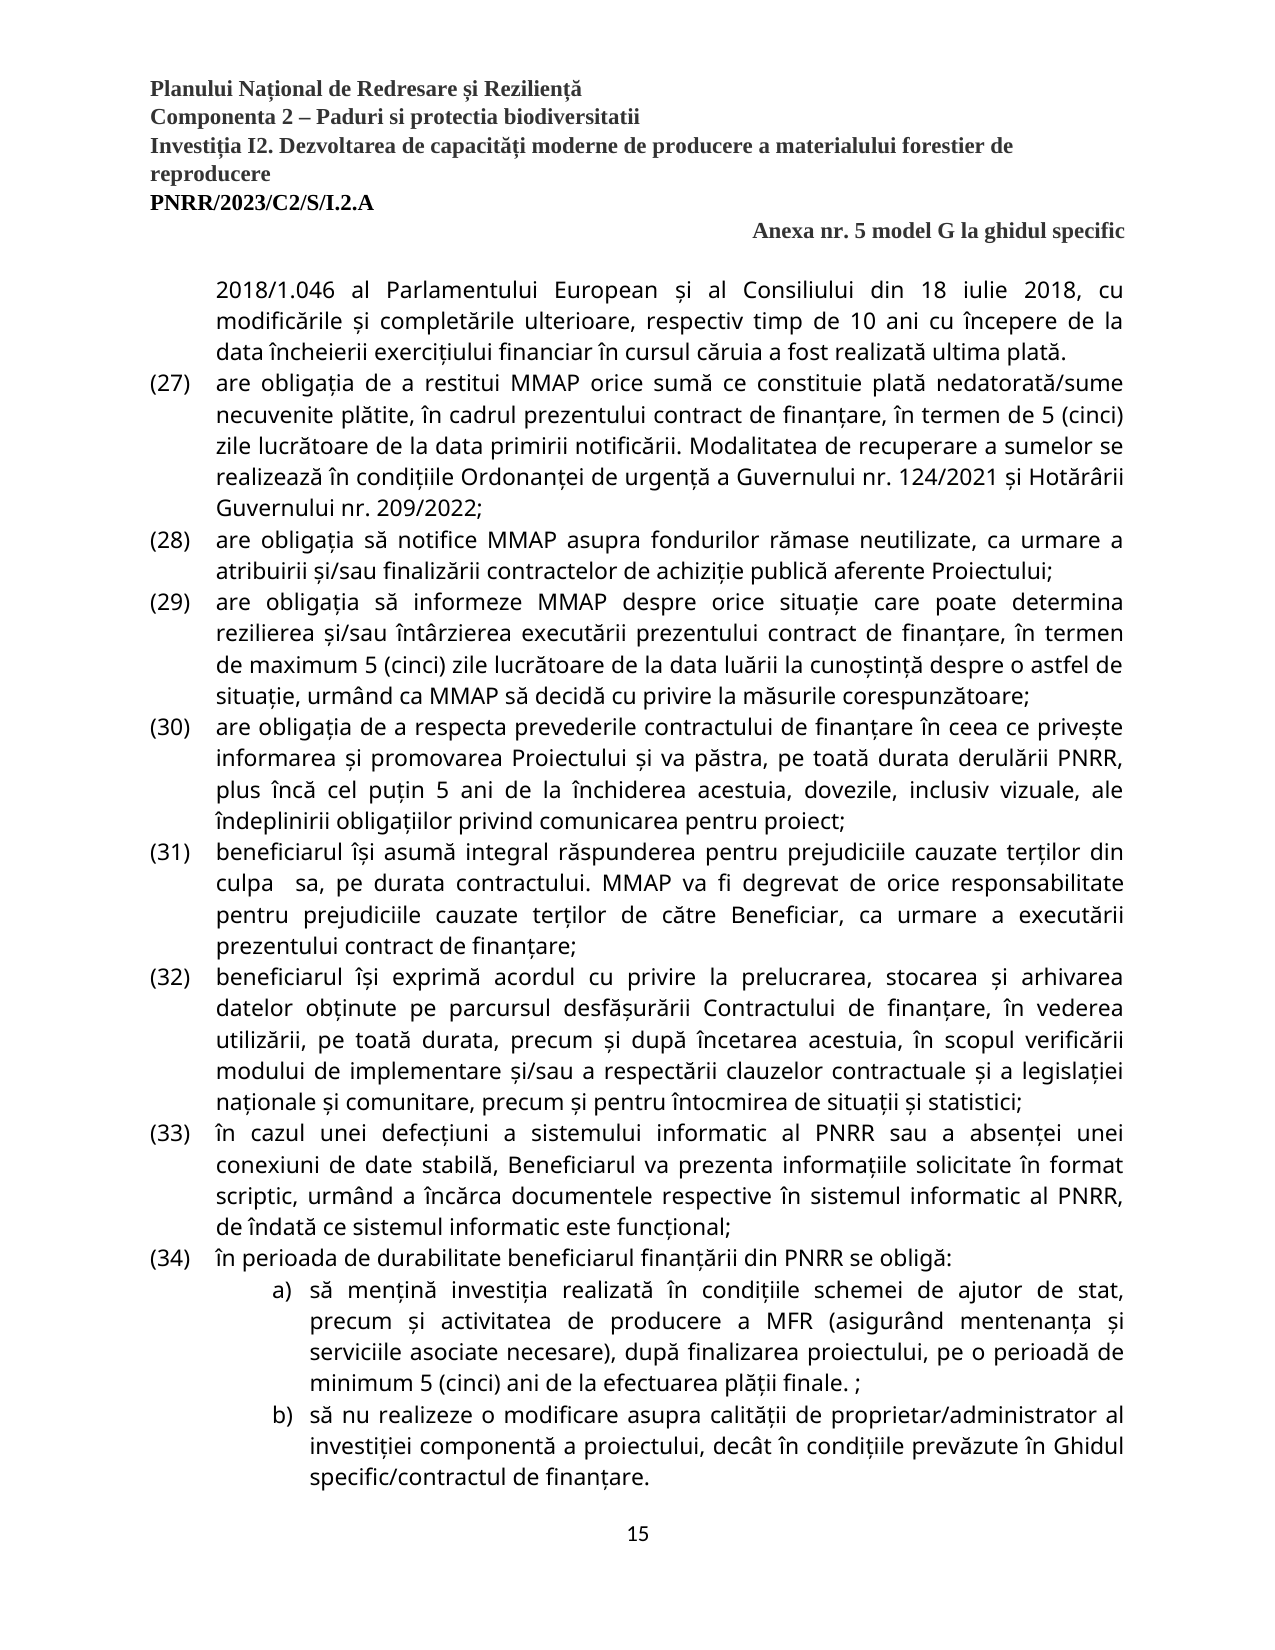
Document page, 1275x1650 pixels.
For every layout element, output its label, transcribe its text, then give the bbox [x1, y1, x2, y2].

list în cazul unei defecțiuni a sistemului informatic al PNRR sau a absenței unei conexiuni de date stabilă, Beneficiarul va prezenta informațiile solicitate în format scriptic, urmând a încărca documentele respective în sistemul informatic al PNRR, de îndată ce sistemul informatic este funcțional; [150, 1117, 1125, 1242]
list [150, 274, 1125, 367]
list să mențină investiția realizată în condițiile schemei de ajutor de stat, precum și activitatea de producere a MFR (asigurând mentenanța și serviciile asociate necesare), după finalizarea proiectului, pe o perioadă de minimum 5 (cinci) ani de la efectuarea plății finale. ; [272, 1274, 1125, 1399]
list să nu realizeze o modificare asupra calității de proprietar/administrator al investiției componentă a proiectului, decât în condițiile prevăzute în Ghidul specific/contractul de finanțare. [272, 1399, 1125, 1492]
list beneficiarul își exprimă acordul cu privire la prelucrarea, stocarea și arhivarea datelor obținute pe parcursul desfășurării Contractului de finanțare, în vederea utilizării, pe toată durata, precum și după încetarea acestuia, în scopul verificării modului de implementare și/sau a respectării clauzelor contractuale și a legislației naționale și comunitare, precum și pentru întocmirea de situații și statistici; [150, 961, 1125, 1117]
list are obligația de a respecta prevederile contractului de finanțare în ceea ce privește informarea și promovarea Proiectului și va păstra, pe toată durata derulării PNRR, plus încă cel puțin 5 ani de la închiderea acestuia, dovezile, inclusiv vizuale, ale îndeplinirii obligațiilor privind comunicarea pentru proiect; [150, 711, 1125, 836]
list în perioada de durabilitate beneficiarul finanțării din PNRR se obligă: [150, 1242, 1125, 1274]
list are obligația de a restitui MMAP orice sumă ce constituie plată nedatorată/sume necuvenite plătite, în cadrul prezentului contract de finanțare, în termen de 5 (cinci) zile lucrătoare de la data primirii notificării. Modalitatea de recuperare a sumelor se realizează în condițiile Ordonanţei de urgență a Guvernului nr. 124/2021 și Hotărârii Guvernului nr. 209/2022; [150, 367, 1125, 524]
list beneficiarul își asumă integral răspunderea pentru prejudiciile cauzate terților din culpa sa, pe durata contractului. MMAP va fi degrevat de orice responsabilitate pentru prejudiciile cauzate terților de către Beneficiar, ca urmare a executării prezentului contract de finanțare; [150, 836, 1125, 961]
list are obligația să notifice MMAP asupra fondurilor rămase neutilizate, ca urmare a atribuirii și/sau finalizării contractelor de achiziție publică aferente Proiectului; [150, 524, 1125, 586]
list are obligația să informeze MMAP despre orice situație care poate determina rezilierea şi/sau întârzierea executării prezentului contract de finanțare, în termen de maximum 5 (cinci) zile lucrătoare de la data luării la cunoștință despre o astfel de situație, urmând ca MMAP să decidă cu privire la măsurile corespunzătoare; [150, 586, 1125, 711]
